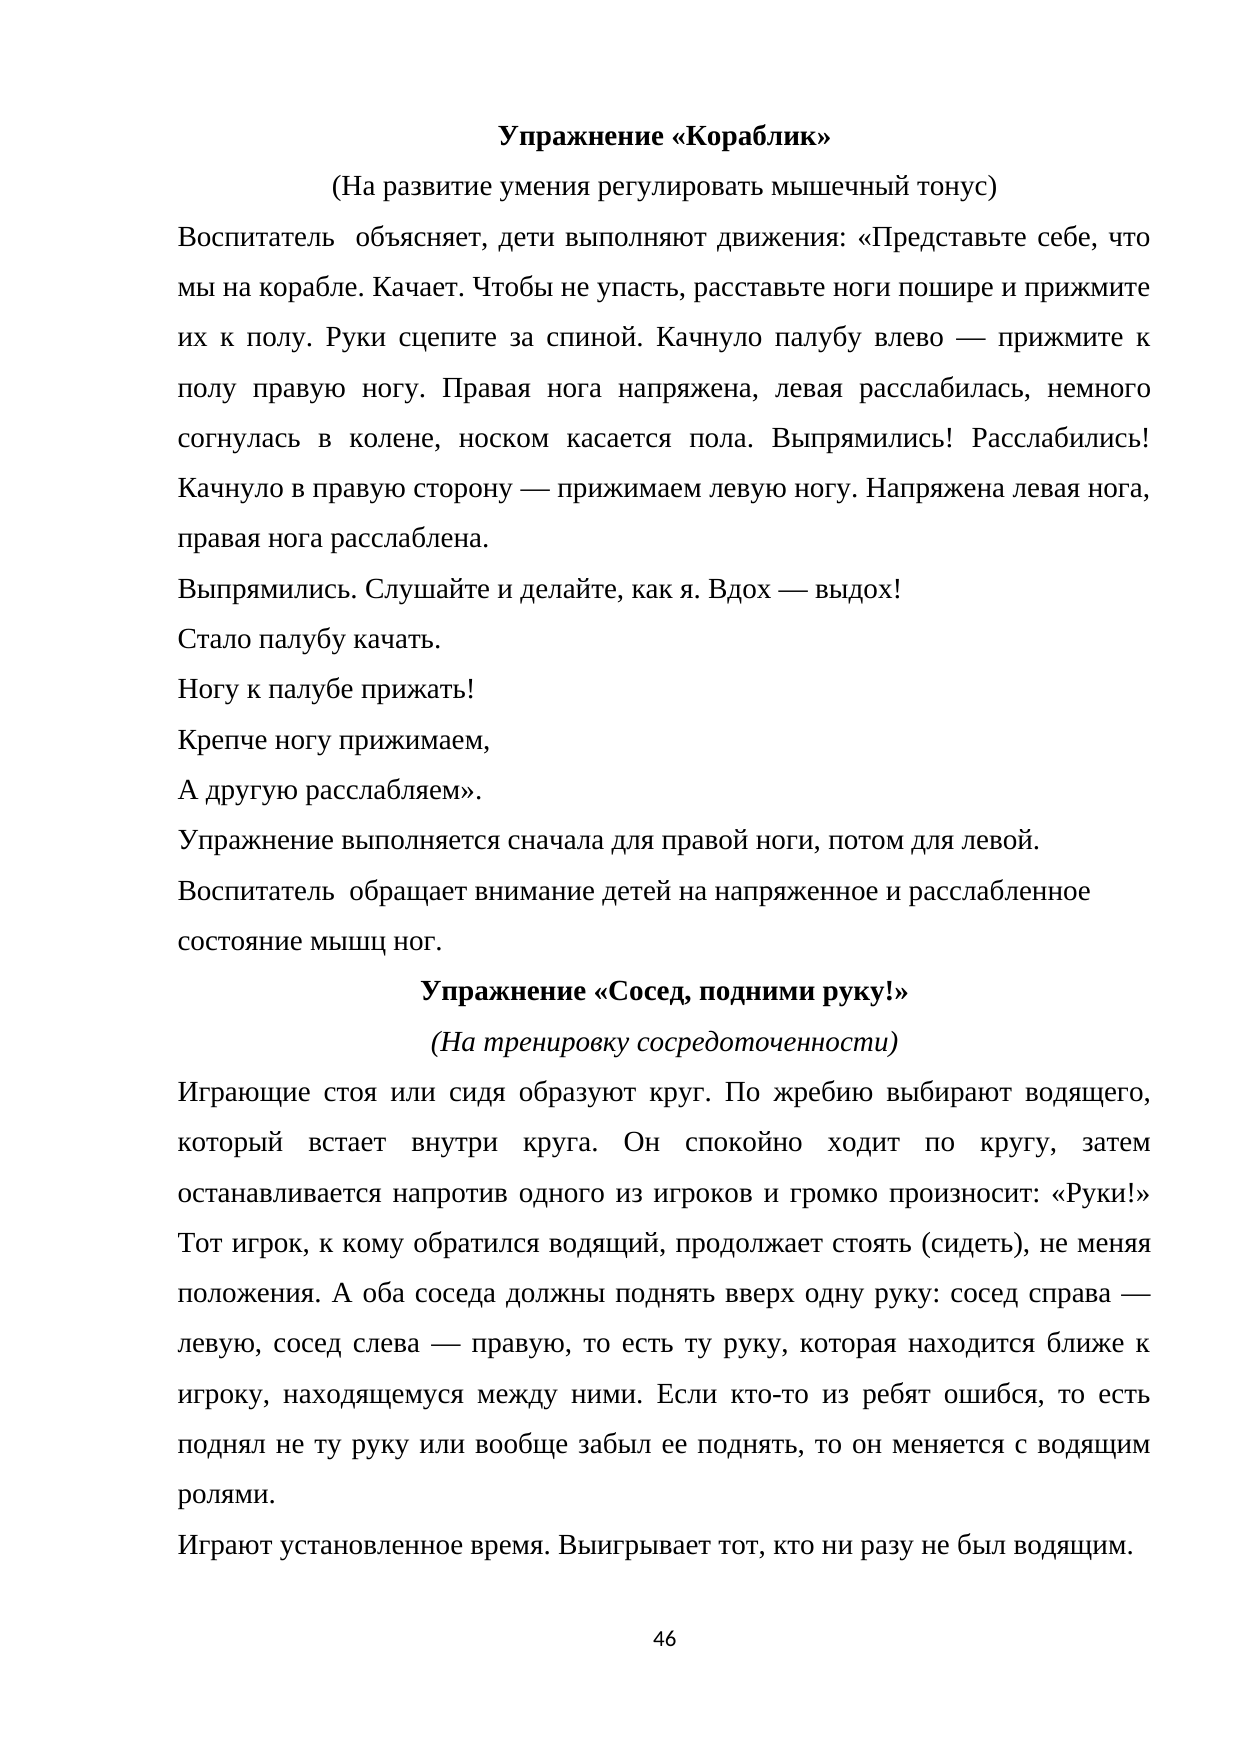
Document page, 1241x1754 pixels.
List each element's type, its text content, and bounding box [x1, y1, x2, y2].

text (На развитие умения регулировать мышечный тонус) [177, 168, 1152, 202]
text Упражнение «Сосед, подними руку!» [177, 973, 1152, 1007]
text Упражнение выполняется сначала для правой ноги, потом для левой. Воспитатель обращает внимание детей на напряженное и расслабленное состояние мышц ног. [177, 822, 1152, 957]
text Воспитатель объясняет, дети выполняют движения: «Представьте себе, что мы на корабле. Качает. Чтобы не упасть, расставьте ноги пошире и прижмите их к полу. Руки сцепите за спиной. Качнуло палубу влево — прижмите к полу правую ногу. Правая нога напряжена, левая расслабилась, немного согнулась в колене, носком касается пола. Выпрямились! Расслабились! Качнуло в правую сторону — прижимаем левую ногу. Напряжена левая нога, правая нога расслаблена. [177, 219, 1152, 554]
text Стало палубу качать. Ногу к палубе прижать! Крепче ногу прижимаем, А другую расслабляем». [177, 621, 1152, 806]
text Упражнение «Кораблик» [177, 118, 1152, 152]
text Выпрямились. Слушайте и делайте, как я. Вдох — выдох! [177, 571, 1152, 604]
text (На тренировку сосредоточенности) [177, 1024, 1152, 1057]
text Играющие стоя или сидя образуют круг. По жребию выбирают водящего, который встает внутри круга. Он спокойно ходит по кругу, затем останавливается напротив одного из игроков и громко произносит: «Руки!» Тот игрок, к кому обратился водящий, продолжает стоять (сидеть), не меняя положения. А оба соседа должны поднять вверх одну руку: сосед справа — левую, сосед слева — правую, то есть ту руку, которая находится ближе к игроку, находящемуся между ними. Если кто-то из ребят ошибся, то есть поднял не ту руку или вообще забыл ее поднять, то он меняется с водящим ролями. [177, 1074, 1152, 1510]
text Играют установленное время. Выигрывает тот, кто ни разу не был водящим. [177, 1527, 1152, 1560]
